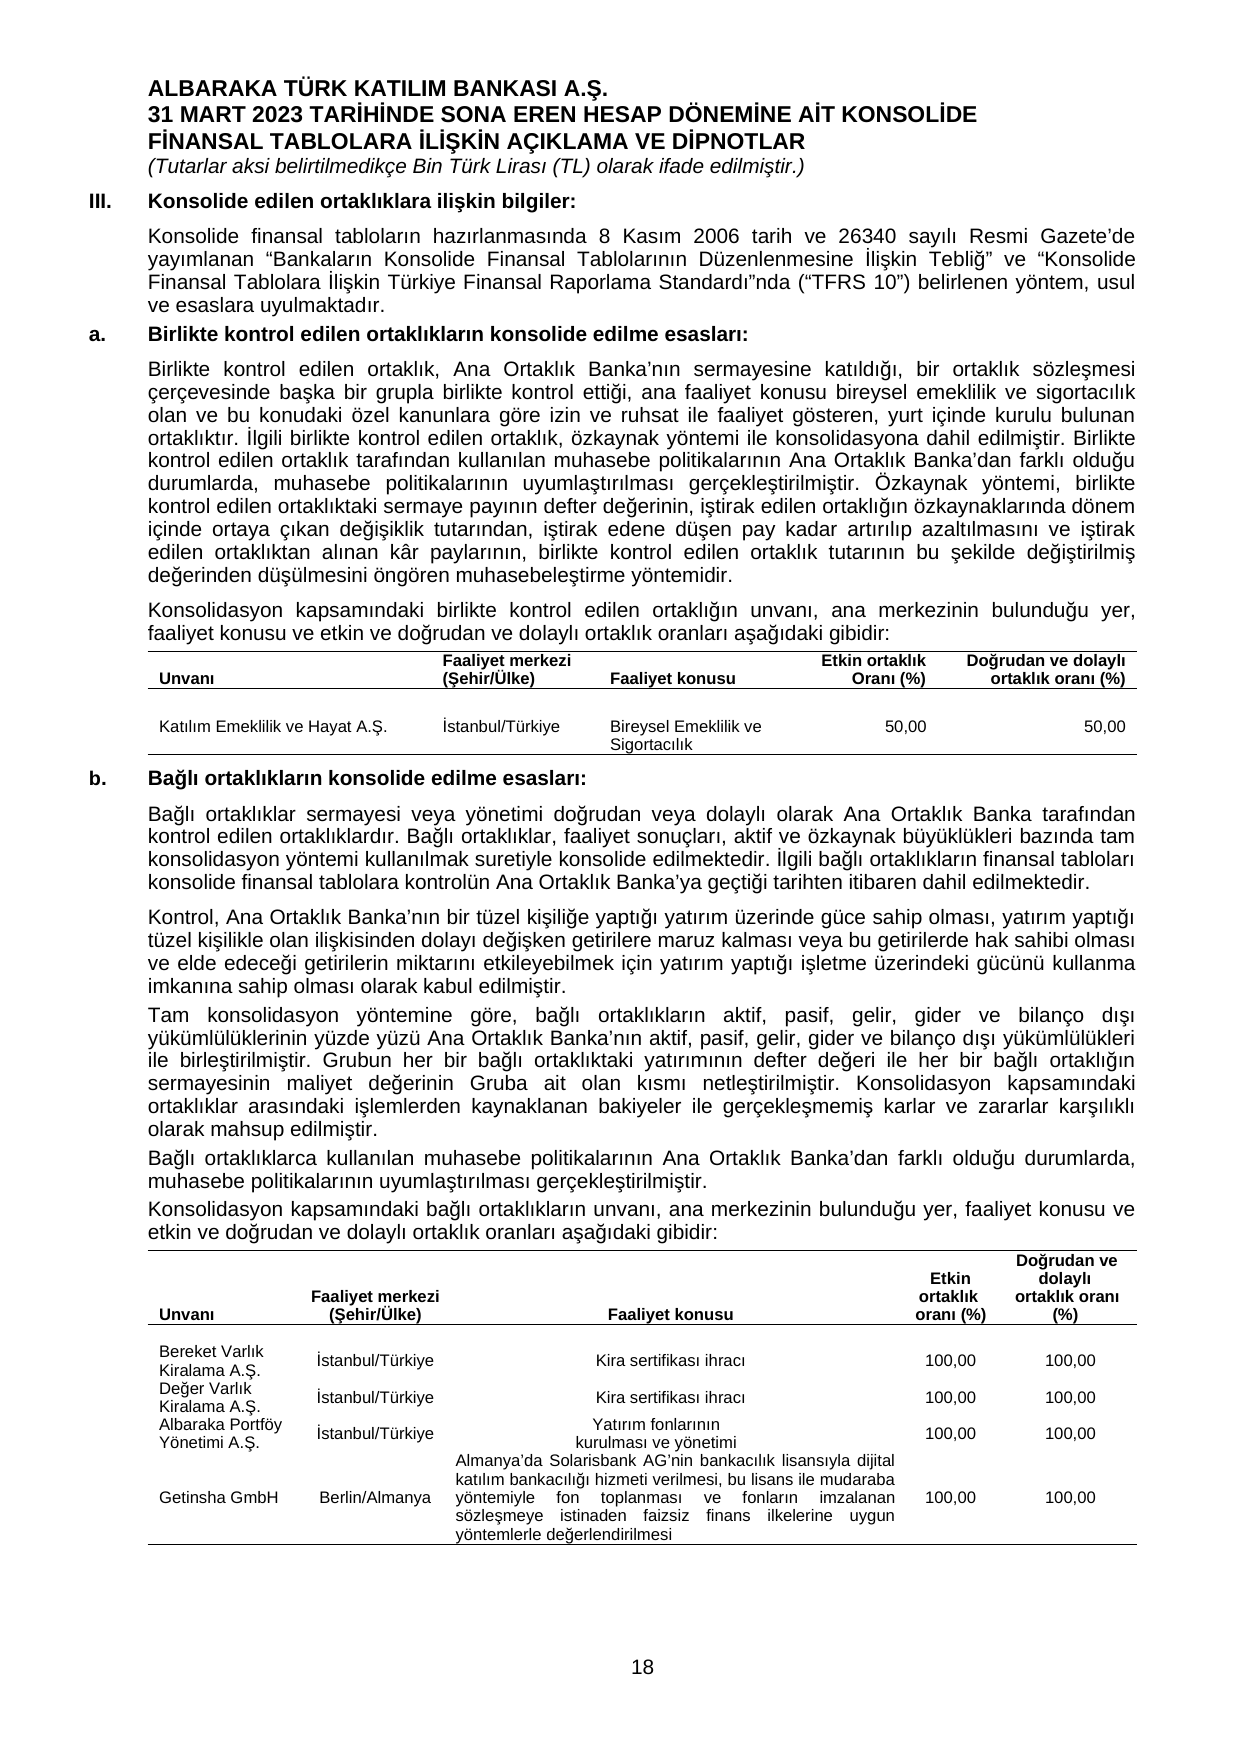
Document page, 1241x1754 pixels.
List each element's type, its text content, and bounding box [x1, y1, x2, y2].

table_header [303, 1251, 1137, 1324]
text Tam konsolidasyon yöntemine göre, bağlı ortaklıkların aktif, pasif, gelir, gider ve bilanço dışı yükümlülüklerinin yüzde yüzü Ana Ortaklık Banka’nın aktif, pasif, gelir, gider ve bilanço dışı yükümlülükleri ile birleştirilmiştir. Grubun her bir bağlı ortaklıktaki yatırımının defter değeri ile her bir bağlı ortaklığın sermayesinin maliyet değerinin Gruba ait olan kısmı netleştirilmiştir. Konsolidasyon kapsamındaki ortaklıklar arasındaki işlemlerden kaynaklanan bakiyeler ile gerçekleşmemiş karlar ve zararlar karşılıklı olarak mahsup edilmiştir. [148, 1004, 1137, 1141]
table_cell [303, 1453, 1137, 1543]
text Kontrol, Ana Ortaklık Banka’nın bir tüzel kişiliğe yaptığı yatırım üzerinde güce sahip olması, yatırım yaptığı tüzel kişilikle olan ilişkisinden dolayı değişken getirilere maruz kalması veya bu getirilerde hak sahibi olması ve elde edeceği getirilerin miktarını etkileyebilmek için yatırım yaptığı işletme üzerindeki gücünü kullanma imkanına sahip olması olarak kabul edilmiştir. [148, 906, 1137, 998]
text Konsolide finansal tabloların hazırlanmasında 8 Kasım 2006 tarih ve 26340 sayılı Resmi Gazete’de yayımlanan “Bankaların Konsolide Finansal Tablolarının Düzenlenmesine İlişkin Tebliğ” ve “Konsolide Finansal Tablolara İlişkin Türkiye Finansal Raporlama Standardı”nda (“TFRS 10”) belirlenen yöntem, usul ve esaslara uyulmaktadır. [148, 226, 1137, 317]
text Bağlı ortaklıklar sermayesi veya yönetimi doğrudan veya dolaylı olarak Ana Ortaklık Banka tarafından kontrol edilen ortaklıklardır. Bağlı ortaklıklar, faaliyet sonuçları, aktif ve özkaynak büyüklükleri bazında tam konsolidasyon yöntemi kullanılmak suretiyle konsolide edilmektedir. İlgili bağlı ortaklıkların finansal tabloları konsolide finansal tablolara kontrolün Ana Ortaklık Banka’ya geçtiği tarihten itibaren dahil edilmektedir. [148, 803, 1137, 894]
text Birlikte kontrol edilen ortaklık, Ana Ortaklık Banka’nın sermayesine katıldığı, bir ortaklık sözleşmesi çerçevesinde başka bir grupla birlikte kontrol ettiği, ana faaliyet konusu bireysel emeklilik ve sigortacılık olan ve bu konudaki özel kanunlara göre izin ve ruhsat ile faaliyet gösteren, yurt içinde kurulu bulunan ortaklıktır. İlgili birlikte kontrol edilen ortaklık, özkaynak yöntemi ile konsolidasyona dahil edilmiştir. Birlikte kontrol edilen ortaklık tarafından kullanılan muhasebe politikalarının Ana Ortaklık Banka’dan farklı olduğu durumlarda, muhasebe politikalarının uyumlaştırılması gerçekleştirilmiştir. Özkaynak yöntemi, birlikte kontrol edilen ortaklıktaki sermaye payının defter değerinin, iştirak edilen ortaklığın özkaynaklarında dönem içinde ortaya çıkan değişiklik tutarından, iştirak edene düşen pay kadar artırılıp azaltılmasını ve iştirak edilen ortaklıktan alınan kâr paylarının, birlikte kontrol edilen ortaklık tutarının bu şekilde değiştirilmiş değerinden düşülmesini öngören muhasebeleştirme yöntemidir. [148, 358, 1137, 586]
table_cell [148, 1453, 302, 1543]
text Konsolidasyon kapsamındaki birlikte kontrol edilen ortaklığın unvanı, ana merkezinin bulunduğu yer, faaliyet konusu ve etkin ve doğrudan ve dolaylı ortaklık oranları aşağıdaki gibidir: [148, 599, 1137, 644]
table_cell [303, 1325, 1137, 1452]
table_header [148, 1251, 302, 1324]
list Birlikte kontrol edilen ortaklıkların konsolide edilme esasları: [89, 323, 1137, 346]
text b. Bağlı ortaklıkların konsolide edilme esasları: [89, 768, 1137, 790]
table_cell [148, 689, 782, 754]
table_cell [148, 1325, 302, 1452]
text Konsolidasyon kapsamındaki bağlı ortaklıkların unvanı, ana merkezinin bulunduğu yer, faaliyet konusu ve etkin ve doğrudan ve dolaylı ortaklık oranları aşağıdaki gibidir: [148, 1199, 1137, 1244]
text III. Konsolide edilen ortaklıklara ilişkin bilgiler: [89, 191, 1137, 213]
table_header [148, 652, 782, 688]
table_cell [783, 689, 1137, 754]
text Bağlı ortaklıklarca kullanılan muhasebe politikalarının Ana Ortaklık Banka’dan farklı olduğu durumlarda, muhasebe politikalarının uyumlaştırılması gerçekleştirilmiştir. [148, 1147, 1137, 1192]
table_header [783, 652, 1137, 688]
